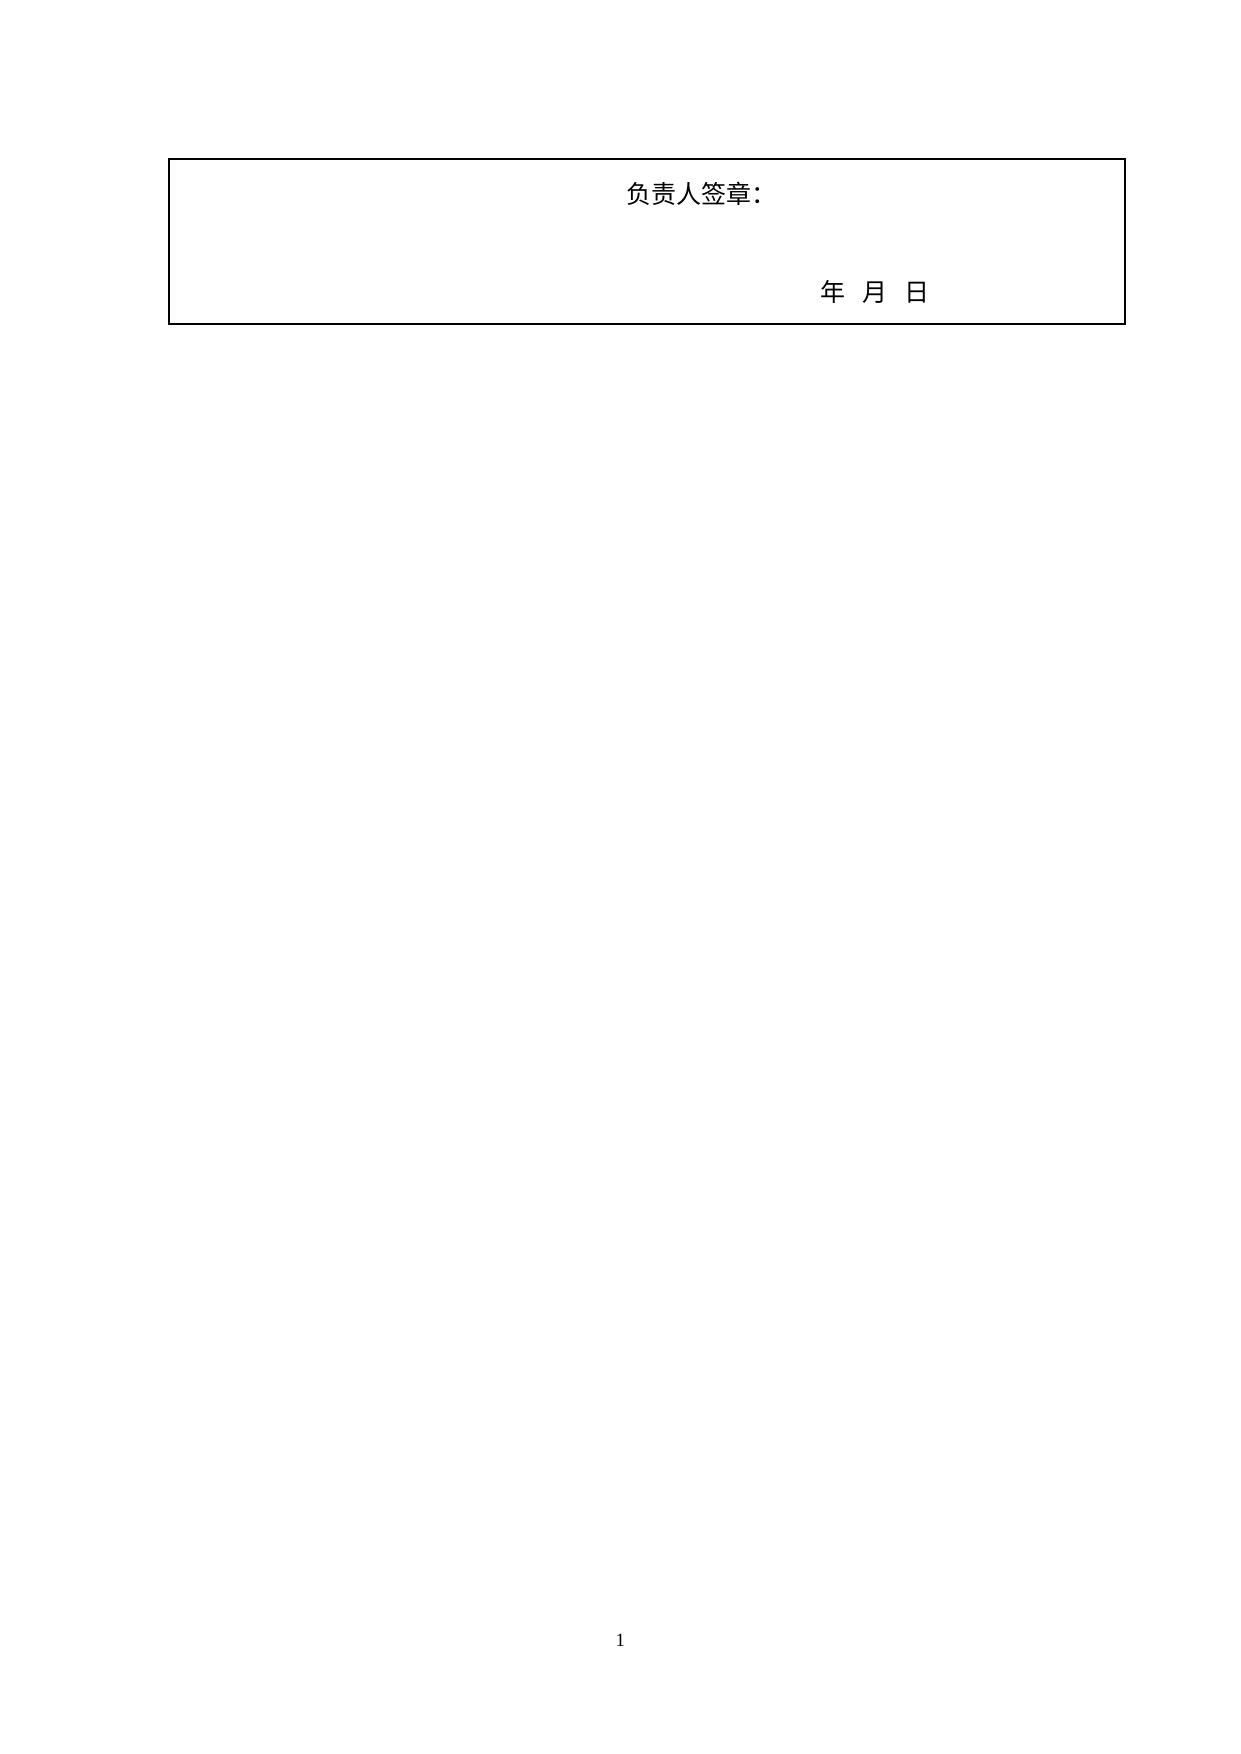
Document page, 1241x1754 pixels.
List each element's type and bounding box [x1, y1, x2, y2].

table_header [170, 160, 1124, 323]
